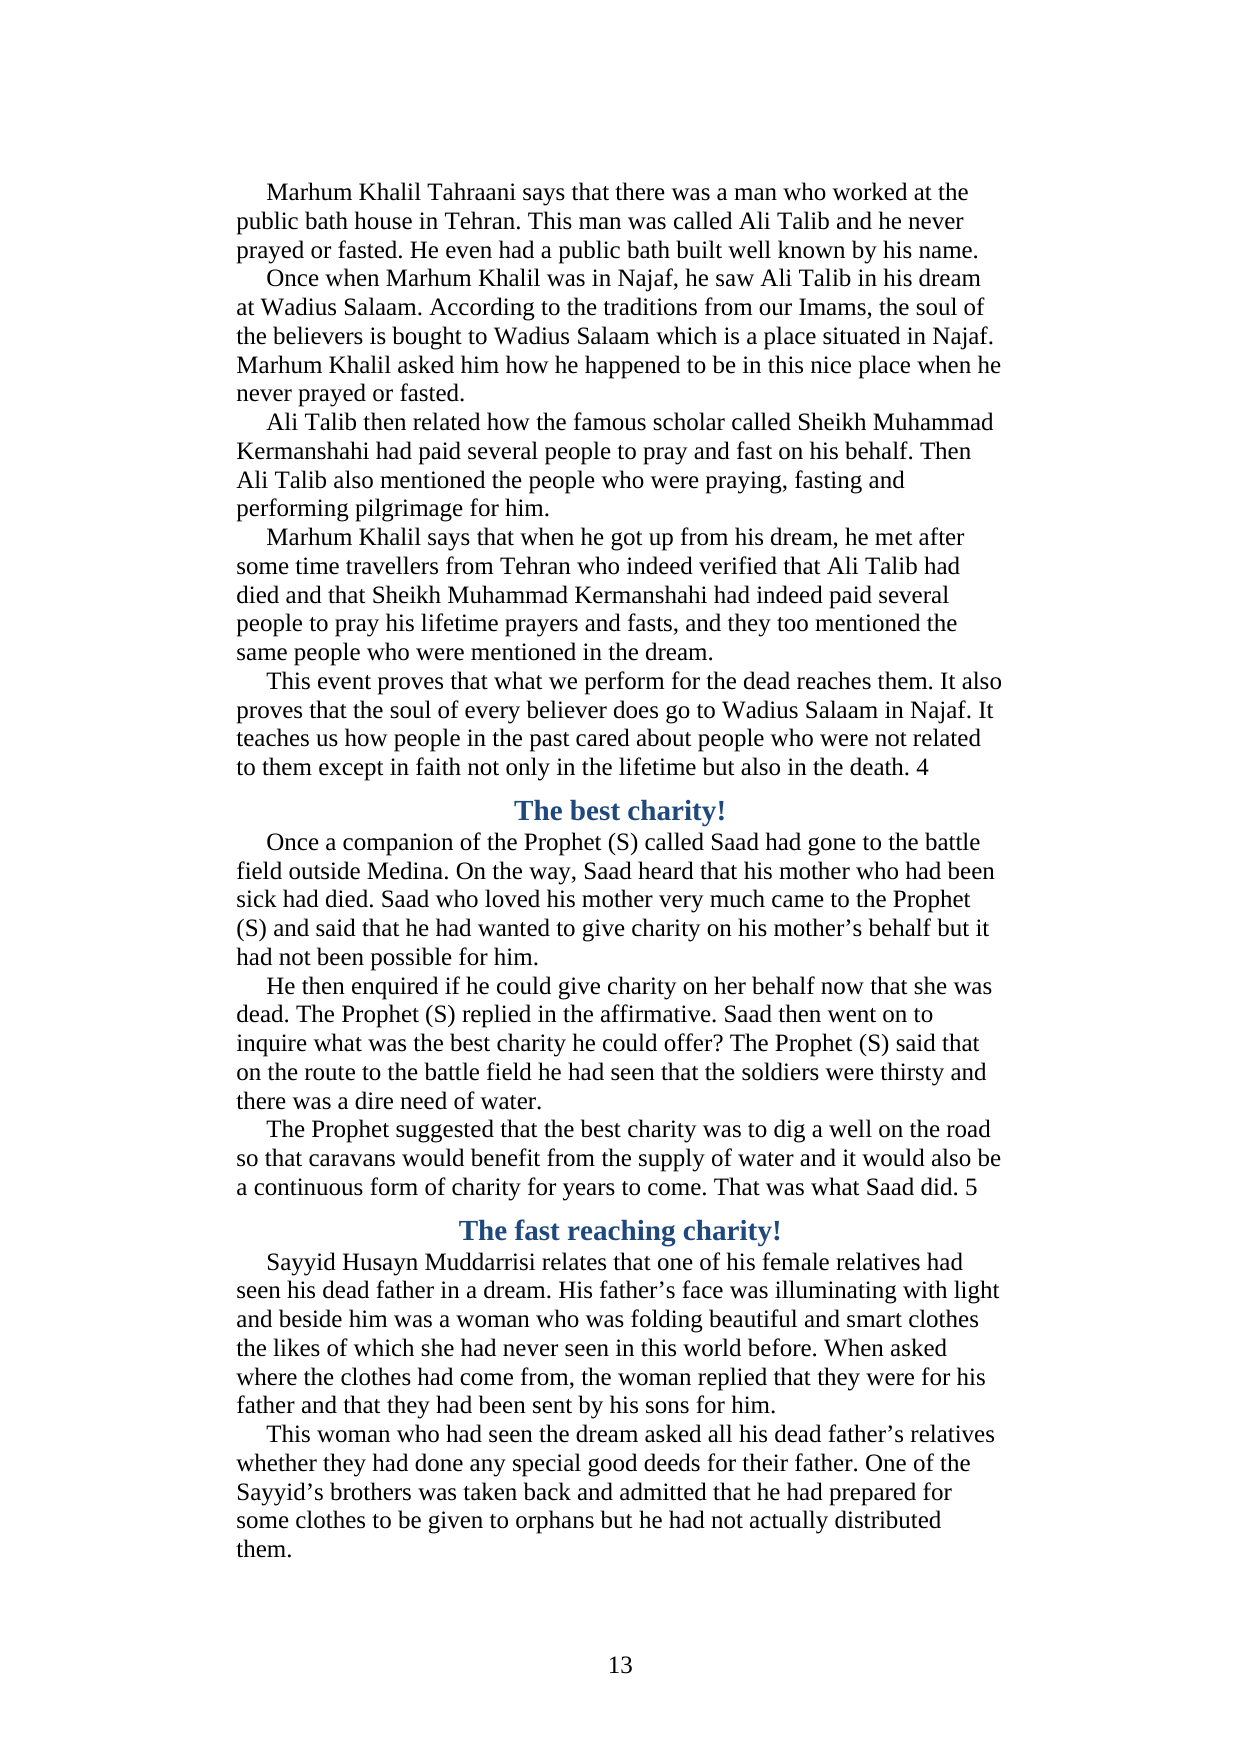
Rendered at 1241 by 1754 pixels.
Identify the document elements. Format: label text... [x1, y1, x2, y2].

subtitle The fast reaching charity! [236, 1213, 1004, 1247]
text This woman who had seen the dream asked all his dead father’s relatives whether they had done any special good deeds for their father. One of the Sayyid’s brothers was taken back and admitted that he had prepared for some clothes to be given to orphans but he had not actually distributed them. [236, 1419, 1004, 1563]
text Ali Talib then related how the famous scholar called Sheikh Muhammad Kermanshahi had paid several people to pray and fast on his behalf. Then Ali Talib also mentioned the people who were praying, fasting and performing pilgrimage for him. [236, 407, 1004, 522]
text Once a companion of the Prophet (S) called Saad had gone to the battle field outside Medina. On the way, Saad heard that his mother who had been sick had died. Saad who loved his mother very much came to the Prophet (S) and said that he had wanted to give charity on his mother’s behalf but it had not been possible for him. [236, 827, 1004, 971]
subtitle The best charity! [236, 793, 1004, 827]
text Once when Marhum Khalil was in Najaf, he saw Ali Talib in his dream at Wadius Salaam. According to the traditions from our Imams, the soul of the believers is bought to Wadius Salaam which is a place situated in Najaf. Marhum Khalil asked him how he happened to be in this nice place when he never prayed or fasted. [236, 263, 1004, 407]
text He then enquired if he could give charity on her behalf now that she was dead. The Prophet (S) replied in the affirmative. Saad then went on to inquire what was the best charity he could offer? The Prophet (S) said that on the route to the battle field he had seen that the soldiers were thirsty and there was a dire need of water. [236, 971, 1004, 1114]
text This event proves that what we perform for the dead reaches them. It also proves that the soul of every believer does go to Wadius Salaam in Najaf. It teaches us how people in the past cared about people who were not related to them except in faith not only in the lifetime but also in the death. 4 [236, 666, 1004, 781]
text Marhum Khalil Tahraani says that there was a man who worked at the public bath house in Tehran. This man was called Ali Talib and he never prayed or fasted. He even had a public bath built well known by his name. [236, 177, 1004, 263]
text Sayyid Husayn Muddarrisi relates that one of his female relatives had seen his dead father in a dream. His father’s face was illuminating with light and beside him was a woman who was folding beautiful and smart clothes the likes of which she had never seen in this world before. When asked where the clothes had come from, the woman replied that they were for his father and that they had been sent by his sons for him. [236, 1247, 1004, 1419]
text Marhum Khalil says that when he got up from his dream, he met after some time travellers from Tehran who indeed verified that Ali Talib had died and that Sheikh Muhammad Kermanshahi had indeed paid several people to pray his lifetime prayers and fasts, and they too mentioned the same people who were mentioned in the dream. [236, 522, 1004, 666]
text The Prophet suggested that the best charity was to dig a well on the road so that caravans would benefit from the supply of water and it would also be a continuous form of charity for years to come. That was what Saad did. 5 [236, 1114, 1004, 1201]
